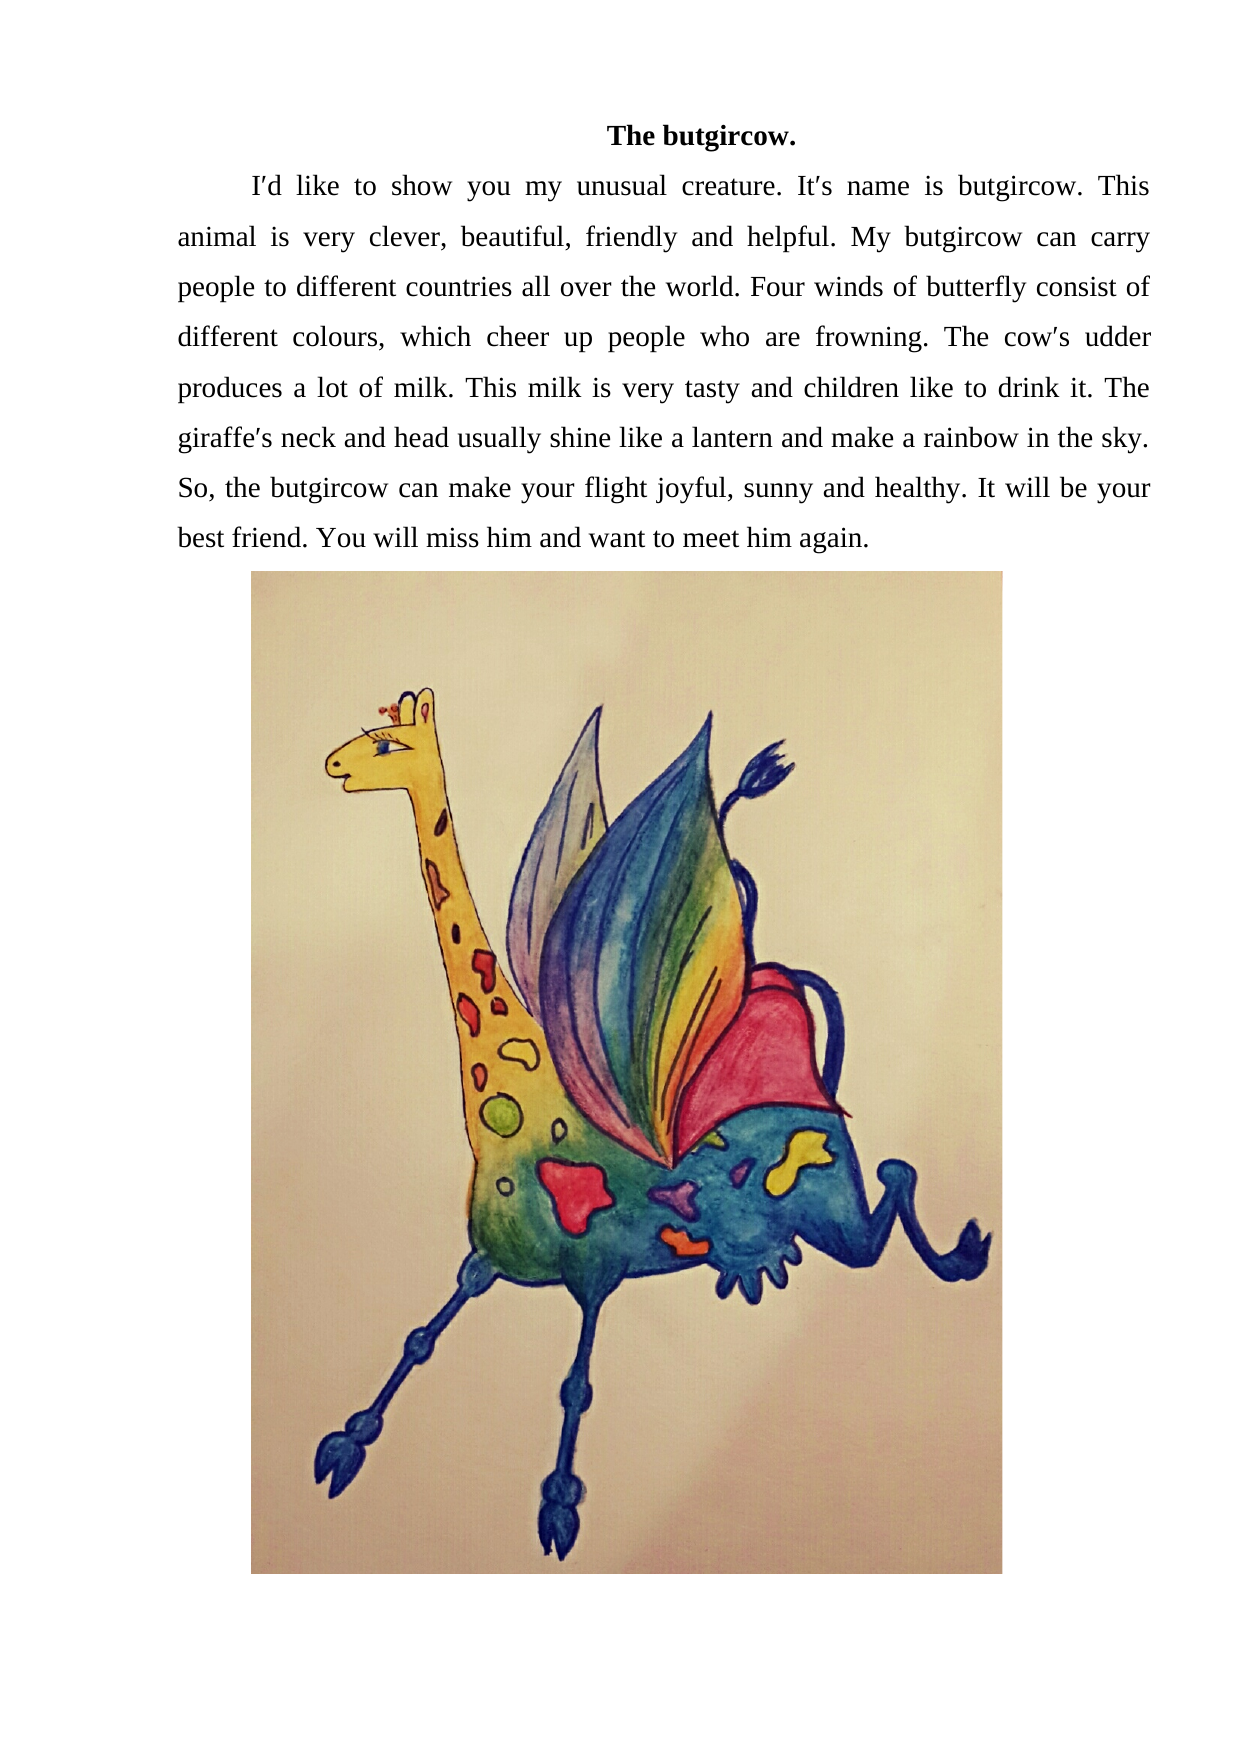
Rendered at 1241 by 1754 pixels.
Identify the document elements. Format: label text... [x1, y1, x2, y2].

picture [251, 571, 1003, 1574]
text The butgircow. [177, 118, 1152, 152]
text I′d like to show you my unusual creature. It′s name is butgircow. This animal is very clever, beautiful, friendly and helpful. My butgircow can carry people to different countries all over the world. Four winds of butterfly consist of different colours, which cheer up people who are frowning. The cow′s udder produces a lot of milk. This milk is very tasty and children like to drink it. The giraffe′s neck and head usually shine like a lantern and make a rainbow in the sky. So, the butgircow can make your flight joyful, sunny and healthy. It will be your best friend. You will miss him and want to meet him again. [177, 168, 1152, 554]
